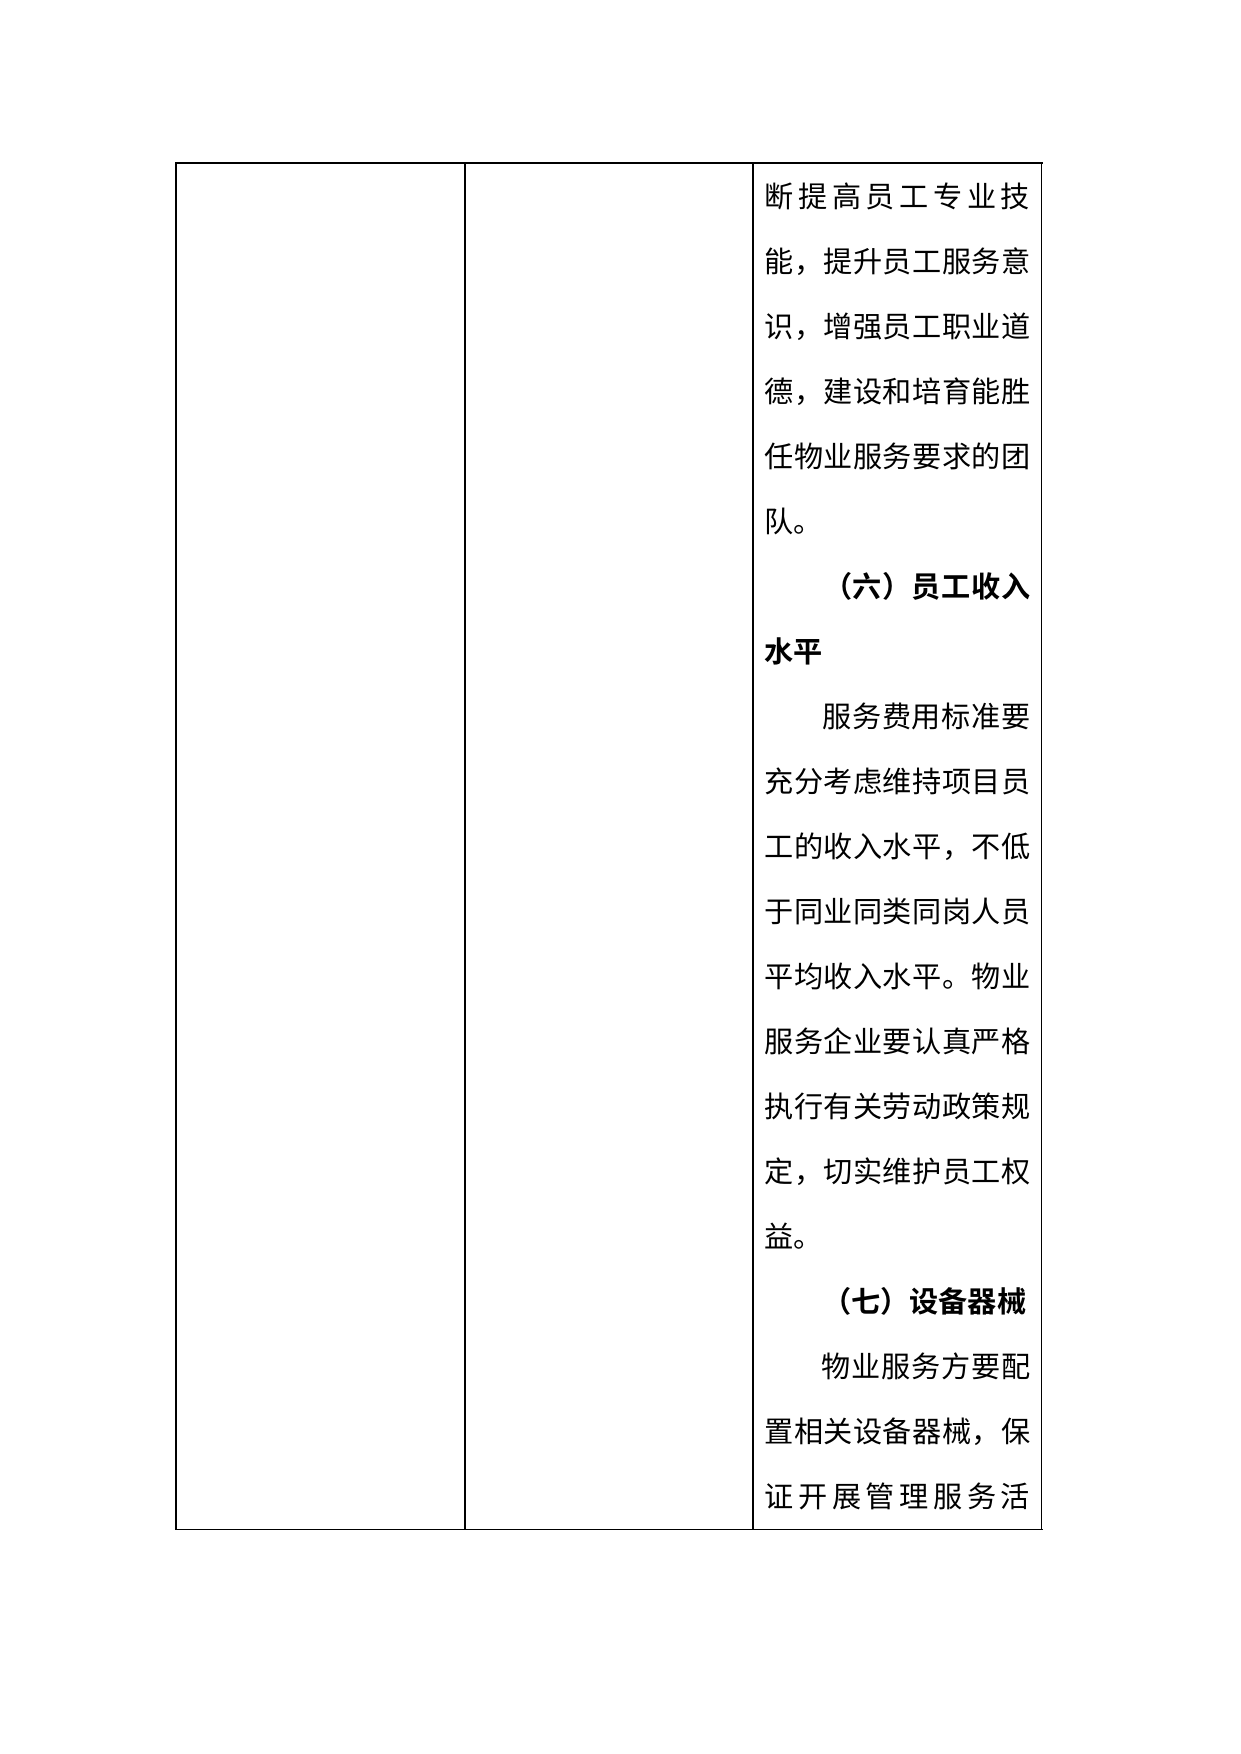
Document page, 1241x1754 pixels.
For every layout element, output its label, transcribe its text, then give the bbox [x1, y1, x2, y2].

table_cell [466, 164, 752, 1528]
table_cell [754, 164, 1041, 1528]
table_cell 1 [177, 164, 464, 1528]
